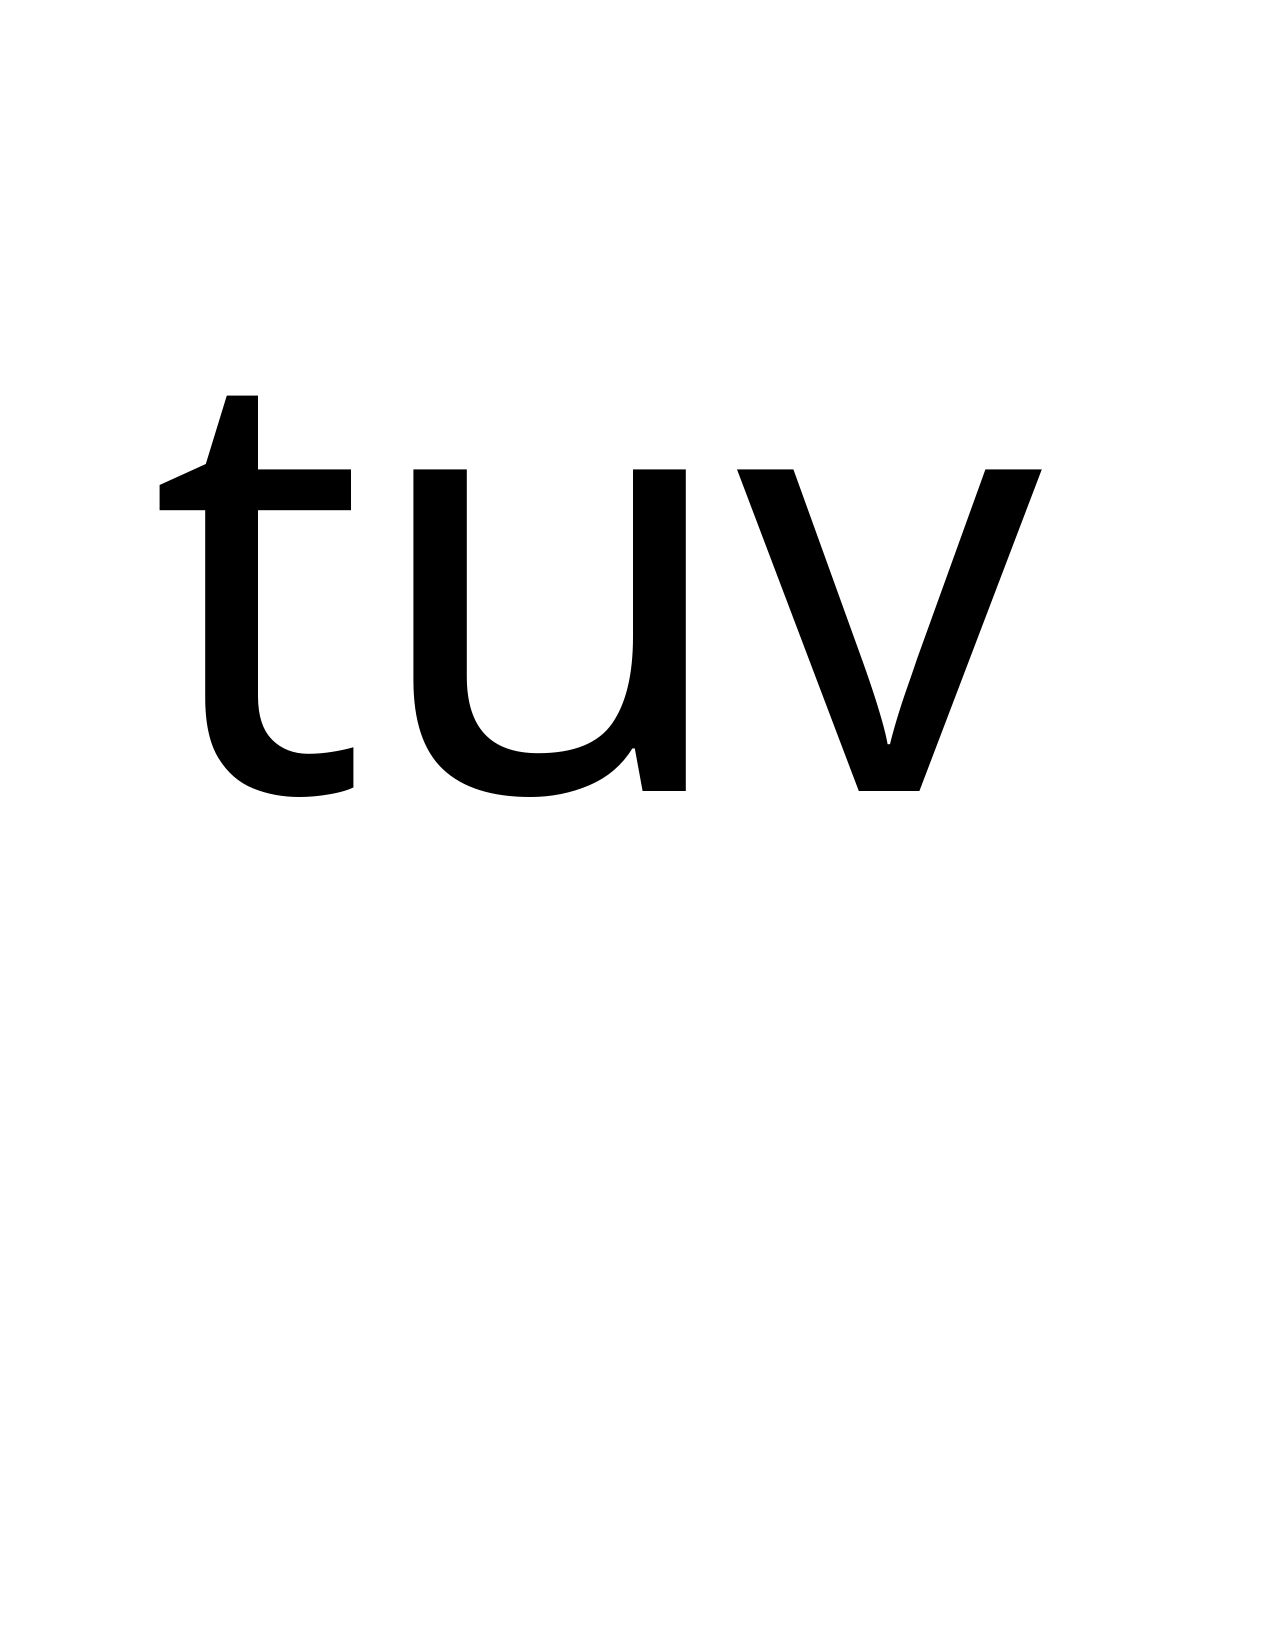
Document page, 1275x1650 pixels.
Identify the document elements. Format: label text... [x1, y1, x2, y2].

text Abcdefghijklmnopqrstuvwxyz [150, 150, 1125, 967]
